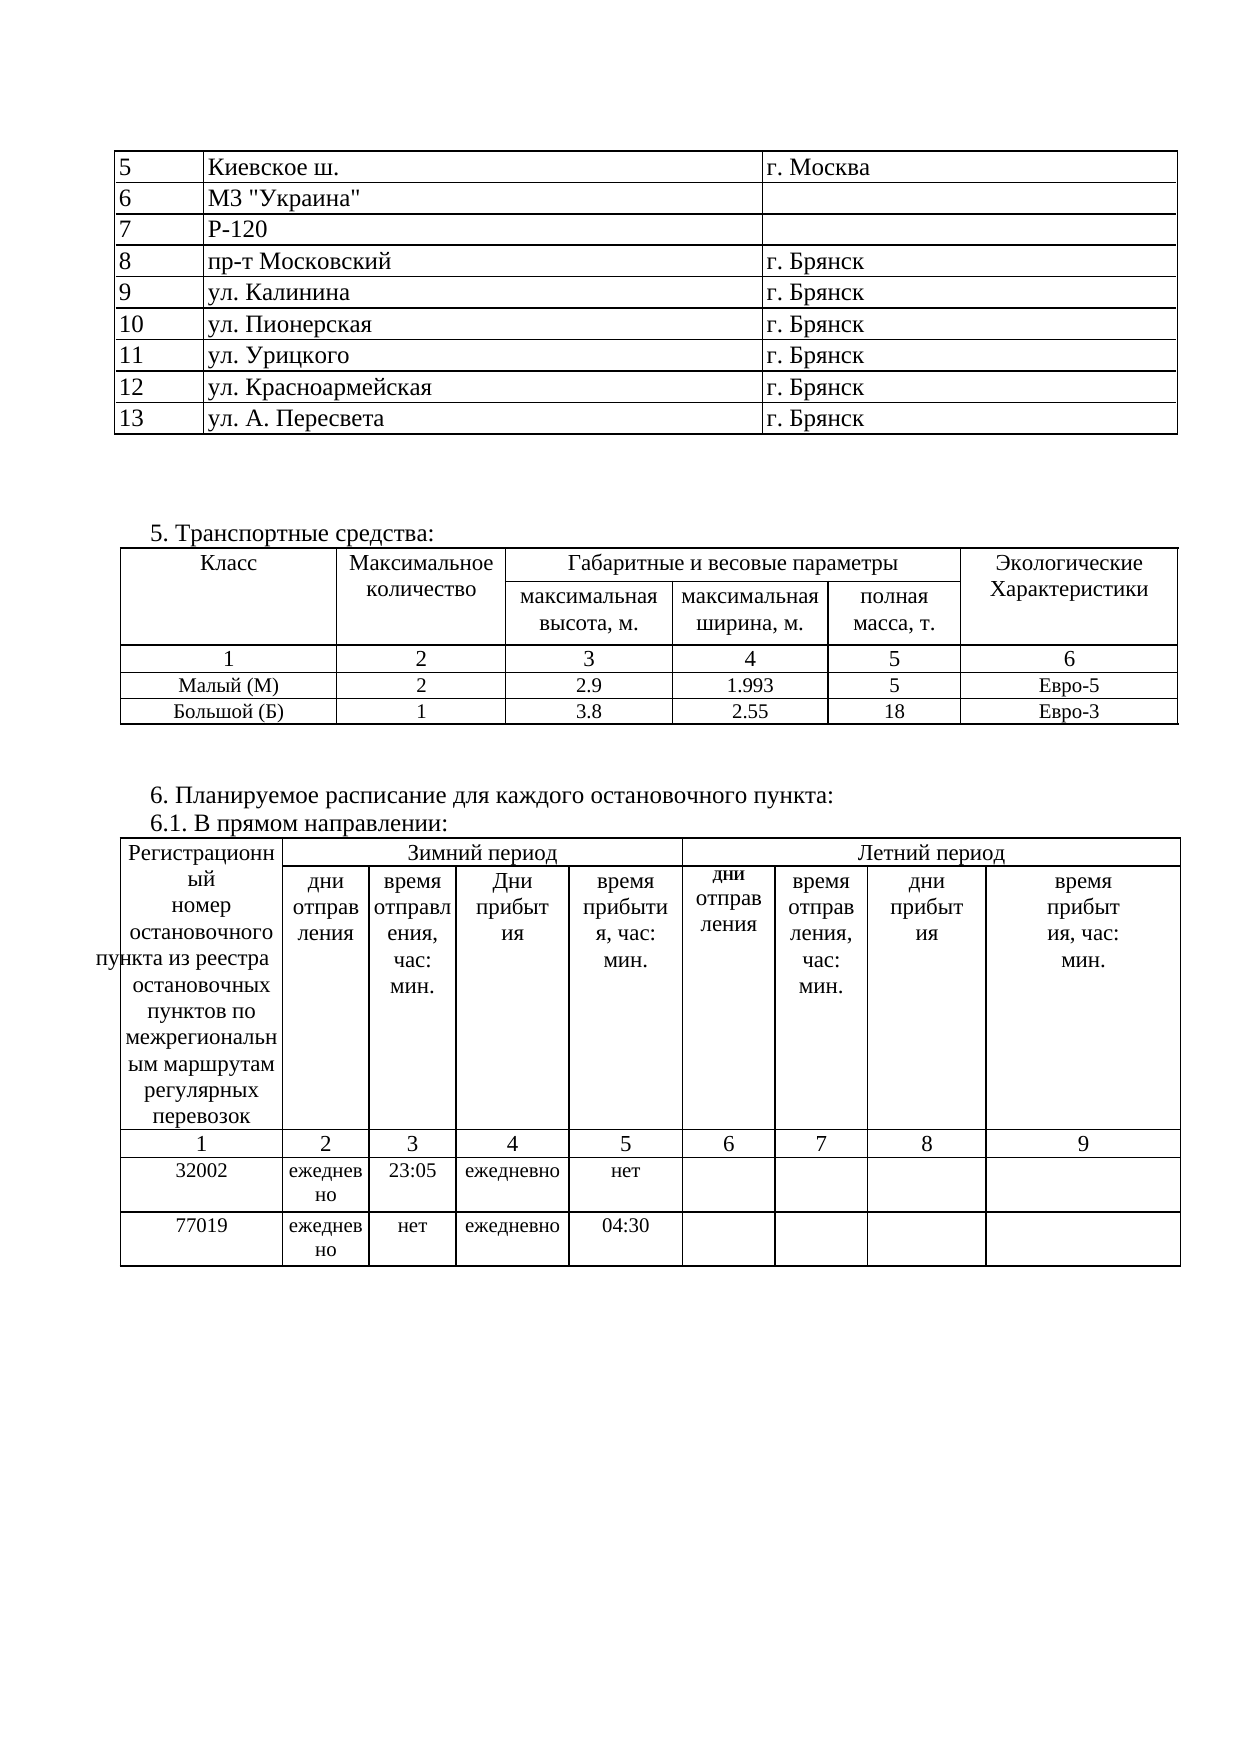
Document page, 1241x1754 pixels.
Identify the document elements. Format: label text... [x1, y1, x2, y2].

table_cell 6 [115, 183, 203, 213]
table_cell 1 [337, 699, 505, 723]
table_cell 32002 [121, 1158, 282, 1211]
table_cell время прибыти я, час: мин. [570, 867, 682, 1129]
table_cell нет [570, 1158, 682, 1211]
table_cell 10 [115, 308, 203, 339]
table_cell ул. Пионерская [204, 309, 762, 339]
table_cell 5 [115, 152, 203, 181]
table_cell 5 [570, 1130, 682, 1157]
table_cell [763, 181, 1177, 213]
table_cell 3 [506, 646, 672, 672]
text 6.1. В прямом направлении: [150, 808, 1090, 837]
table_cell 6 [961, 646, 1177, 672]
table_cell 3.8 [506, 699, 672, 723]
table_cell г. Брянск [763, 307, 1177, 339]
table_cell Малый (М) [121, 673, 336, 697]
table_cell ул. Калинина [204, 277, 762, 307]
table_cell 4 [457, 1130, 568, 1157]
table_cell 18 [829, 699, 960, 723]
table_header Регистрационный номер остановочного пункта из реестра остановочных пунктов по межрегиональным маршрутам регулярных перевозок [121, 839, 282, 1129]
table_cell ежедневно [457, 1158, 568, 1211]
table_cell [683, 1158, 774, 1211]
text 5. Транспортные средства: [150, 518, 1090, 547]
table_cell 3 [370, 1130, 455, 1157]
table_cell полная масса, т. [829, 582, 960, 644]
table_cell 1 [121, 646, 336, 672]
table_cell 23:05 [370, 1158, 455, 1211]
table_cell 6 [683, 1130, 774, 1157]
text 6. Планируемое расписание для каждого остановочного пункта: [150, 780, 1090, 808]
table_cell 12 [115, 371, 203, 402]
table_cell 04:30 [570, 1213, 682, 1265]
table_header Зимний период [283, 839, 682, 865]
table_cell Евро-3 [961, 699, 1177, 723]
table_cell 4 [673, 646, 827, 672]
table_cell 2.9 [506, 673, 672, 697]
table_cell максимальная высота, м. [506, 582, 672, 644]
table_cell пр-т Московский [204, 246, 762, 276]
table_header Летний период [683, 839, 1180, 865]
table_cell Евро-5 [961, 673, 1177, 697]
table_cell ежедневно [457, 1213, 568, 1265]
table_cell г. Москва [763, 152, 1177, 181]
table_cell 9 [115, 277, 203, 307]
table_cell 2 [337, 673, 505, 697]
table_header Экологические Характеристики [961, 549, 1177, 644]
table_cell 77019 [121, 1213, 282, 1265]
table_cell г. Брянск [763, 402, 1177, 433]
table_cell [987, 1158, 1180, 1211]
table_cell ежедневно [283, 1158, 368, 1211]
table_cell Большой (Б) [121, 699, 336, 723]
table_header Класс [121, 549, 336, 644]
table_cell 8 [115, 245, 203, 276]
table_cell Киевское ш. [204, 152, 762, 181]
table_cell М3 "Украина" [204, 183, 762, 213]
table_cell [868, 1213, 985, 1265]
table_cell 7 [776, 1130, 867, 1157]
table_cell 1.993 [673, 673, 827, 697]
table_cell ДНИ отправ ления [683, 867, 774, 1129]
table_cell дни прибыт ия [868, 867, 985, 1129]
table_cell 2.55 [673, 699, 827, 723]
table_header Габаритные и весовые параметры [506, 549, 960, 581]
table_cell 9 [987, 1130, 1180, 1157]
table_cell [868, 1158, 985, 1211]
table_cell 1 [121, 1130, 282, 1157]
table_cell 2 [337, 646, 505, 672]
table_cell Дни прибыт ия [457, 867, 568, 1129]
table_cell нет [370, 1213, 455, 1265]
table_header Максимальное количество [337, 549, 505, 644]
table_cell 5 [829, 646, 960, 672]
table_cell ул. А. Пересвета [204, 403, 762, 433]
table_cell ул. Красноармейская [204, 372, 762, 402]
table_cell 7 [115, 214, 203, 244]
table_cell дни отправ ления [283, 867, 368, 1129]
table_cell Р-120 [204, 215, 762, 244]
table_cell [776, 1158, 867, 1211]
table_cell г. Брянск [763, 370, 1177, 402]
table_cell ежедневно [283, 1213, 368, 1265]
table_cell г. Брянск [763, 244, 1177, 276]
table_cell ул. Урицкого [204, 340, 762, 370]
table_cell максимальная ширина, м. [673, 582, 827, 644]
table_cell [763, 213, 1177, 244]
table_cell г. Брянск [763, 276, 1177, 307]
table_cell 13 [115, 403, 203, 433]
table_cell г. Брянск [763, 339, 1177, 370]
table_cell [683, 1213, 774, 1265]
table_cell время отправл ения, час: мин. [370, 867, 455, 1129]
table_cell 5 [829, 673, 960, 697]
table_cell [987, 1213, 1180, 1265]
table_cell время прибыт ия, час: мин. [987, 867, 1180, 1129]
table_cell время отправ ления, час: мин. [776, 867, 867, 1129]
table_cell [776, 1213, 867, 1265]
table_cell 8 [868, 1130, 985, 1157]
table_cell 11 [115, 340, 203, 370]
table_cell 2 [283, 1130, 368, 1157]
